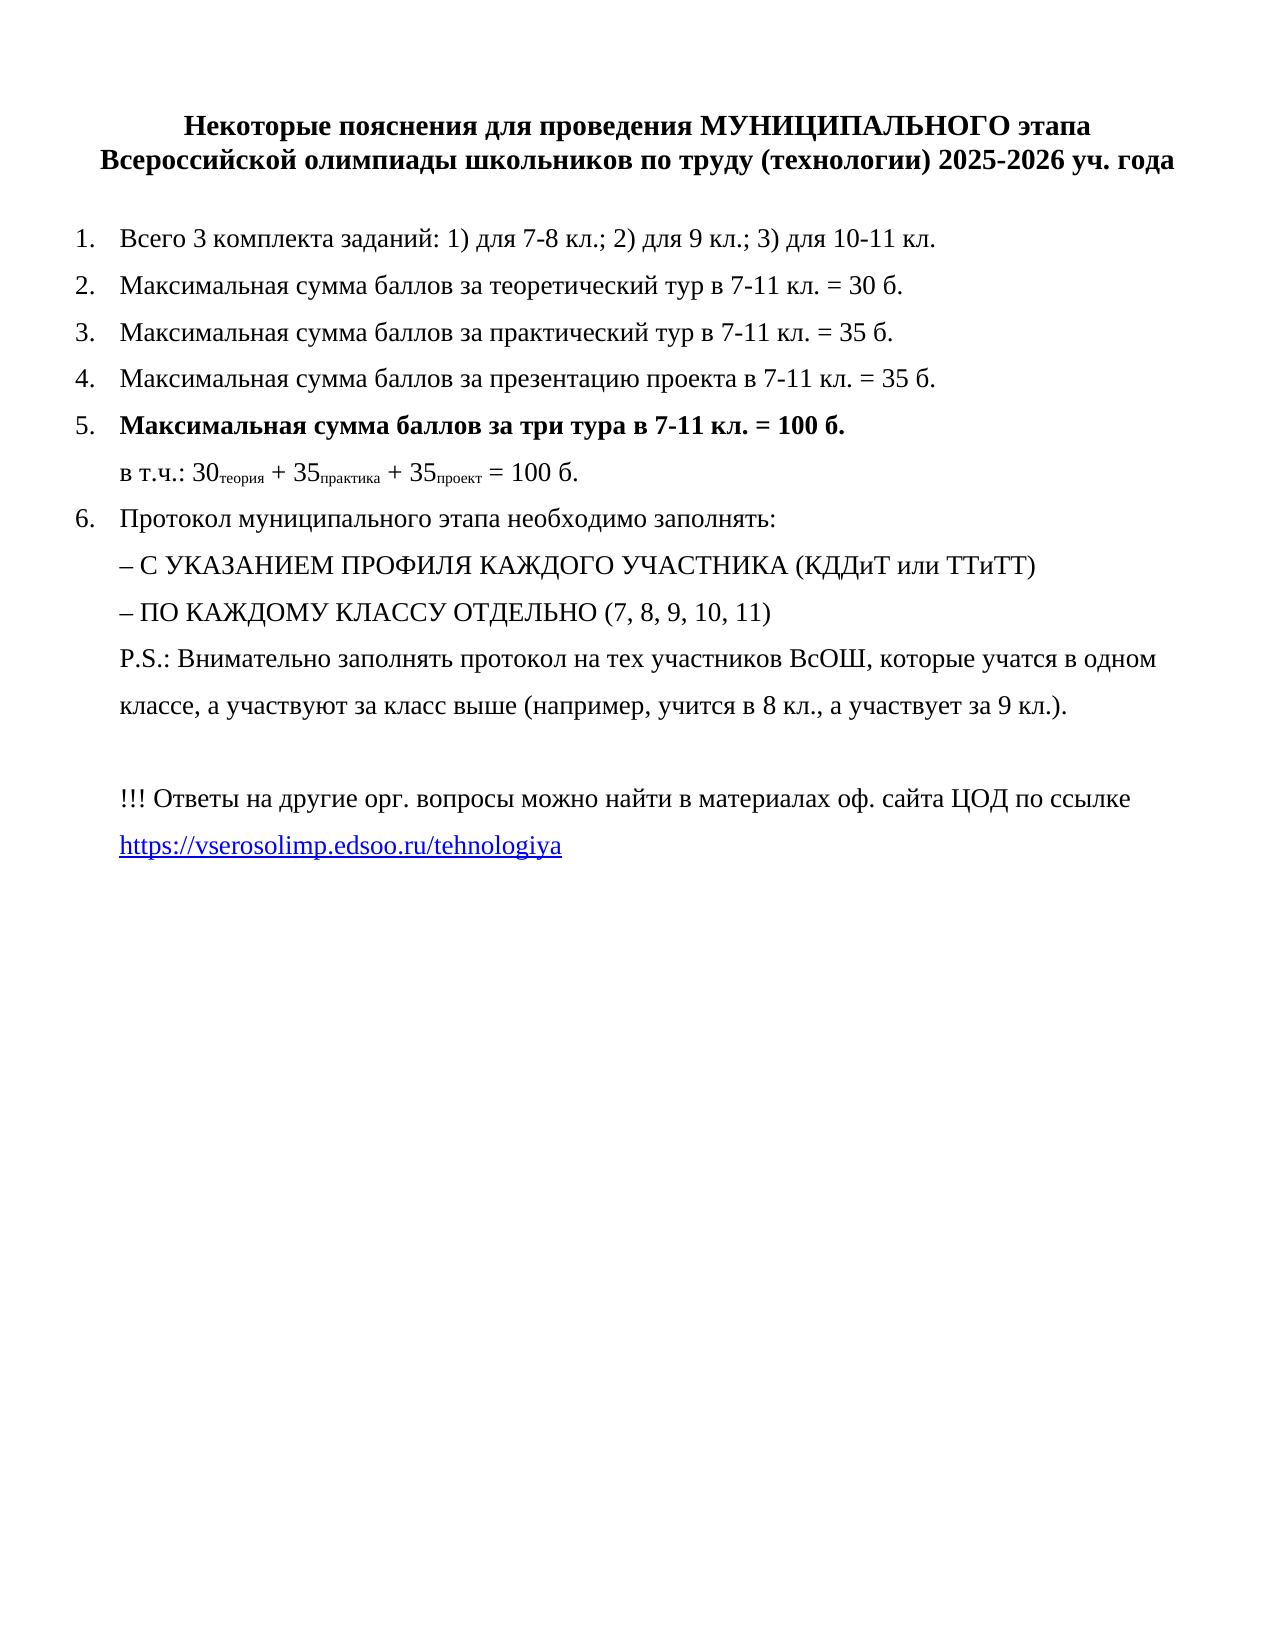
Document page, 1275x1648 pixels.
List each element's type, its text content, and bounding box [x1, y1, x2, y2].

text в т.ч.: 30теория + 35практика + 35проект = 100 б. [119, 456, 1200, 487]
list Максимальная сумма баллов за три тура в 7-11 кл. = 100 б. [75, 409, 1200, 440]
text P.S.: Внимательно заполнять протокол на тех участников ВсОШ, которые учатся в одном классе, а участвуют за класс выше (например, учится в 8 кл., а участвует за 9 кл.). [119, 642, 1200, 720]
text – С УКАЗАНИЕМ ПРОФИЛЯ КАЖДОГО УЧАСТНИКА (КДДиТ или ТТиТТ) [119, 549, 1200, 580]
list Максимальная сумма баллов за теоретический тур в 7-11 кл. = 30 б. [75, 269, 1200, 300]
text – ПО КАЖДОМУ КЛАССУ ОТДЕЛЬНО (7, 8, 9, 10, 11) [119, 596, 1200, 627]
text Некоторые пояснения для проведения МУНИЦИПАЛЬНОГО этапа [75, 108, 1200, 142]
text Всероссийской олимпиады школьников по труду (технологии) 2025-2026 уч. года [75, 142, 1200, 176]
list Протокол муниципального этапа необходимо заполнять: [75, 502, 1200, 533]
text !!! Ответы на другие орг. вопросы можно найти в материалах оф. сайта ЦОД по ссылке https://vserosolimp.edsoo.ru/tehnologiya [119, 782, 1200, 860]
list Всего 3 комплекта заданий: 1) для 7-8 кл.; 2) для 9 кл.; 3) для 10-11 кл. [75, 222, 1200, 253]
list Максимальная сумма баллов за практический тур в 7-11 кл. = 35 б. [75, 316, 1200, 347]
list Максимальная сумма баллов за презентацию проекта в 7-11 кл. = 35 б. [75, 362, 1200, 393]
